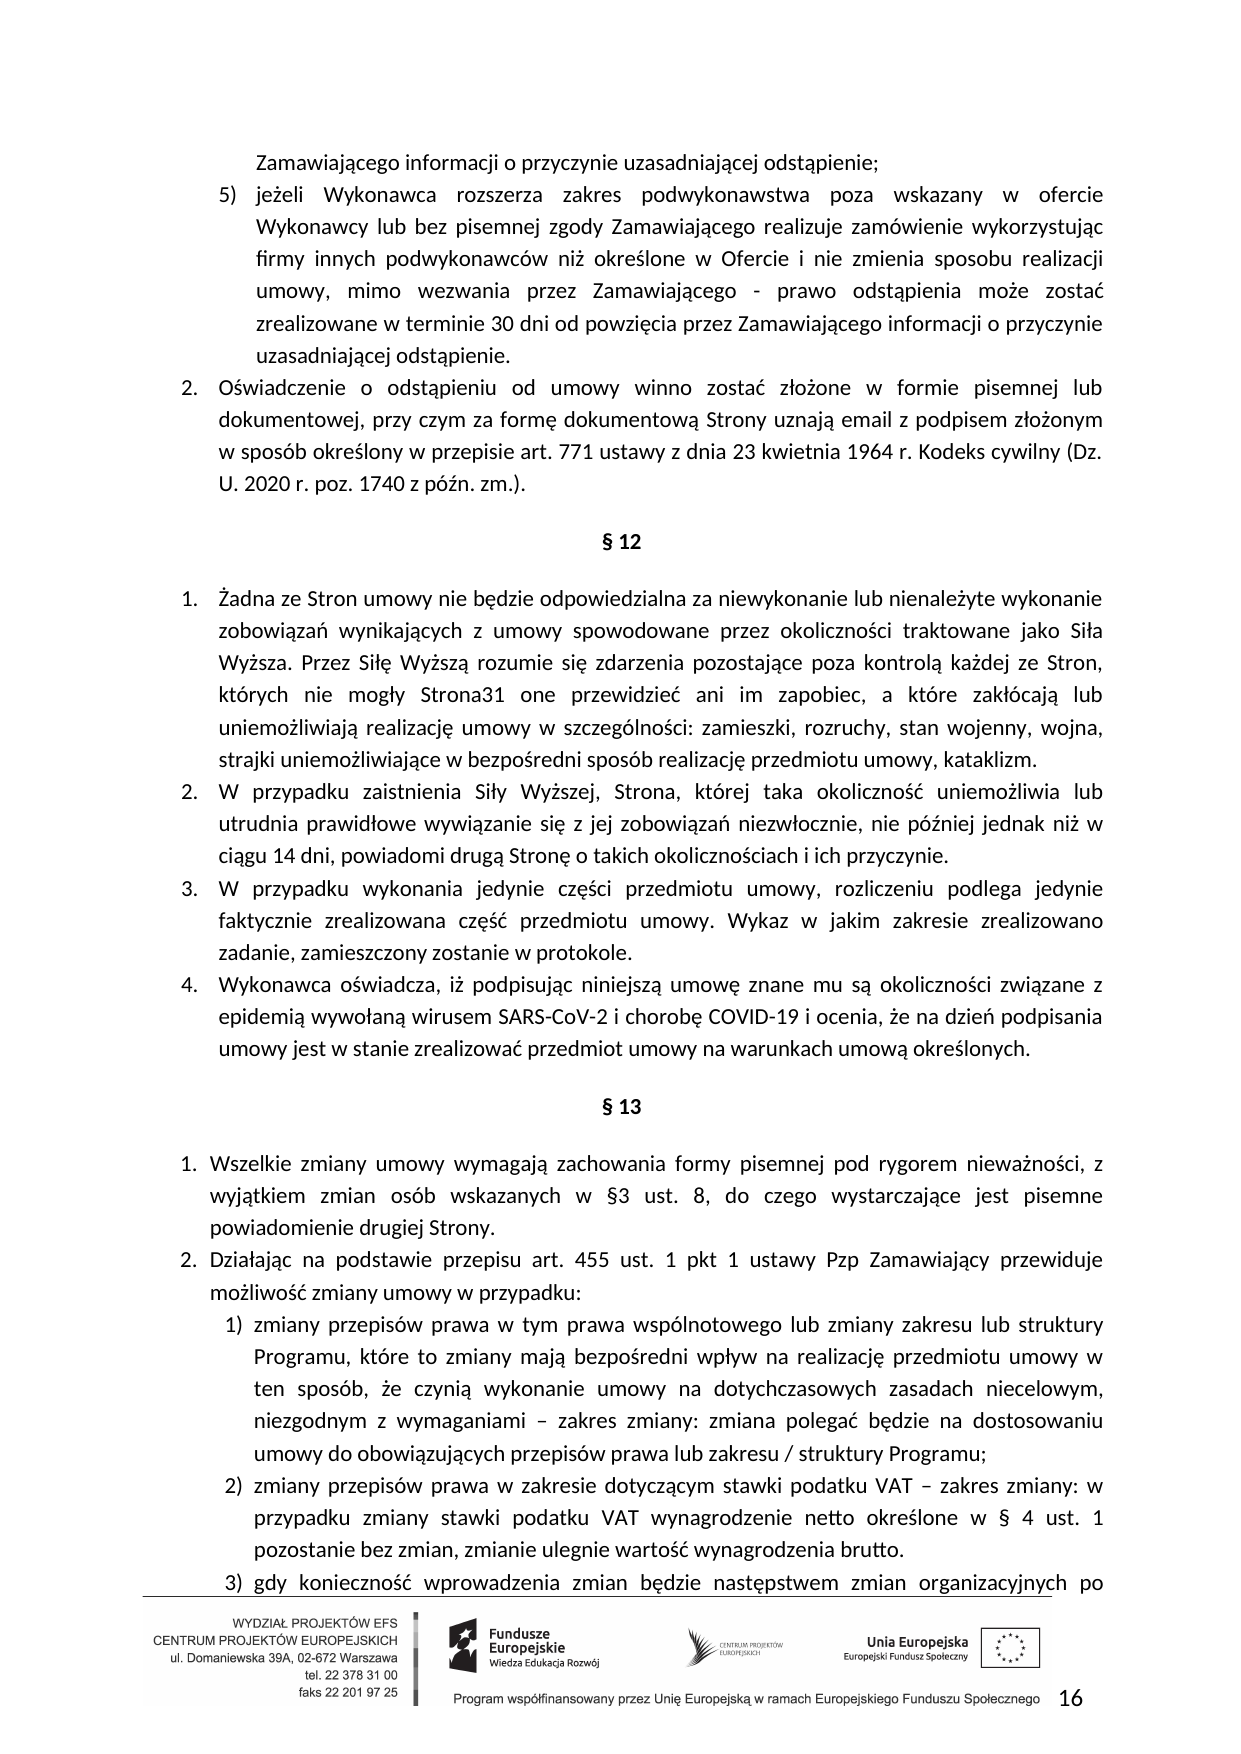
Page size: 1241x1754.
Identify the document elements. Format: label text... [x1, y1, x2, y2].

list jeżeli Wykonawca rozszerza zakres podwykonawstwa poza wskazany w ofercie Wykonawcy lub bez pisemnej zgody Zamawiającego realizuje zamówienie wykorzystując firmy innych podwykonawców niż określone w Ofercie i nie zmienia sposobu realizacji umowy, mimo wezwania przez Zamawiającego - prawo odstąpienia może zostać zrealizowane w terminie 30 dni od powzięcia przez Zamawiającego informacji o przyczynie uzasadniającej odstąpienie. [218, 180, 1105, 369]
picture [142, 1596, 1053, 1706]
text § 13 [602, 1092, 1105, 1120]
list Działając na podstawie przepisu art. 455 ust. 1 pkt 1 ustawy Pzp Zamawiający przewiduje możliwość zmiany umowy w przypadku: [180, 1246, 1105, 1306]
text § 12 [602, 527, 1105, 555]
list zmiany przepisów prawa w tym prawa wspólnotowego lub zmiany zakresu lub struktury Programu, które to zmiany mają bezpośredni wpływ na realizację przedmiotu umowy w ten sposób, że czynią wykonanie umowy na dotychczasowych zasadach niecelowym, niezgodnym z wymaganiami – zakres zmiany: zmiana polegać będzie na dostosowaniu umowy do obowiązujących przepisów prawa lub zakresu / struktury Programu; [224, 1310, 1105, 1467]
list W przypadku wykonania jedynie części przedmiotu umowy, rozliczeniu podlega jedynie faktycznie zrealizowana część przedmiotu umowy. Wykaz w jakim zakresie zrealizowano zadanie, zamieszczony zostanie w protokole. [181, 874, 1105, 966]
list Oświadczenie o odstąpieniu od umowy winno zostać złożone w formie pisemnej lub dokumentowej, przy czym za formę dokumentową Strony uznają email z podpisem złożonym w sposób określony w przepisie art. 771 ustawy z dnia 23 kwietnia 1964 r. Kodeks cywilny (Dz. U. 2020 r. poz. 1740 z późn. zm.). [181, 373, 1105, 498]
list zmiany przepisów prawa w zakresie dotyczącym stawki podatku VAT – zakres zmiany: w przypadku zmiany stawki podatku VAT wynagrodzenie netto określone w § 4 ust. 1 pozostanie bez zmian, zmianie ulegnie wartość wynagrodzenia brutto. [224, 1471, 1105, 1563]
list Wszelkie zmiany umowy wymagają zachowania formy pisemnej pod rygorem nieważności, z wyjątkiem zmian osób wskazanych w §3 ust. 8, do czego wystarczające jest pisemne powiadomienie drugiej Strony. [180, 1149, 1105, 1241]
list Wykonawca oświadcza, iż podpisując niniejszą umowę znane mu są okoliczności związane z epidemią wywołaną wirusem SARS-CoV-2 i chorobę COVID-19 i ocenia, że na dzień podpisania umowy jest w stanie zrealizować przedmiot umowy na warunkach umową określonych. [181, 970, 1105, 1063]
list Żadna ze Stron umowy nie będzie odpowiedzialna za niewykonanie lub nienależyte wykonanie zobowiązań wynikających z umowy spowodowane przez okoliczności traktowane jako Siła Wyższa. Przez Siłę Wyższą rozumie się zdarzenia pozostające poza kontrolą każdej ze Stron, których nie mogły Strona31 one przewidzieć ani im zapobiec, a które zakłócają lub uniemożliwiają realizację umowy w szczególności: zamieszki, rozruchy, stan wojenny, wojna, strajki uniemożliwiające w bezpośredni sposób realizację przedmiotu umowy, kataklizm. [181, 584, 1105, 773]
list W przypadku zaistnienia Siły Wyższej, Strona, której taka okoliczność uniemożliwia lub utrudnia prawidłowe wywiązanie się z jej zobowiązań niezwłocznie, nie później jednak niż w ciągu 14 dni, powiadomi drugą Stronę o takich okolicznościach i ich przyczynie. [181, 777, 1105, 869]
